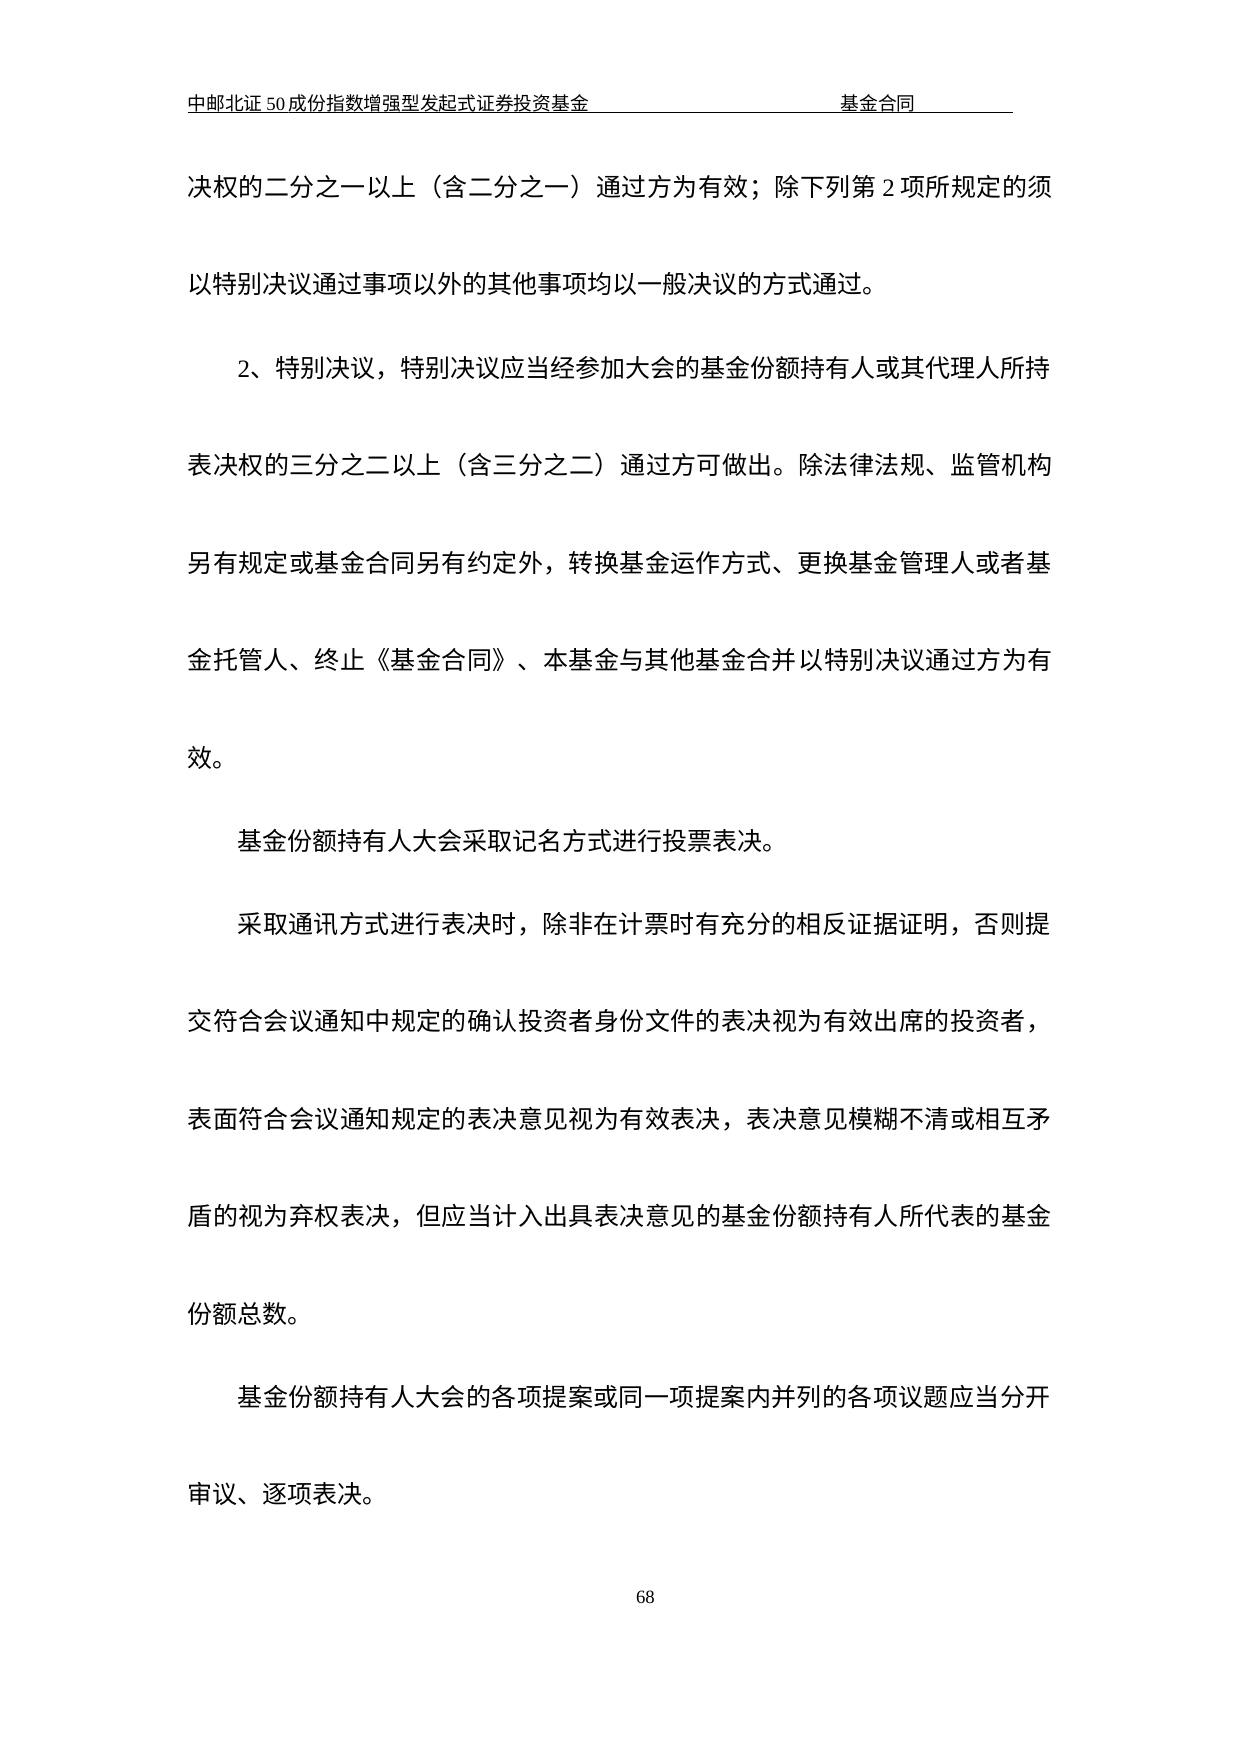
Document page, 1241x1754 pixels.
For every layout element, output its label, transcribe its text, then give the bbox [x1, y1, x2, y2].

text 采取通讯方式进行表决时，除非在计票时有充分的相反证据证明，否则提交符合会议通知中规定的确认投资者身份文件的表决视为有效出席的投资者，表面符合会议通知规定的表决意见视为有效表决，表决意见模糊不清或相互矛盾的视为弃权表决，但应当计入出具表决意见的基金份额持有人所代表的基金份额总数。 [187, 890, 1053, 1345]
text 2、特别决议，特别决议应当经参加大会的基金份额持有人或其代理人所持表决权的三分之二以上（含三分之二）通过方可做出。除法律法规、监管机构另有规定或基金合同另有约定外，转换基金运作方式、更换基金管理人或者基金托管人、终止《基金合同》、本基金与其他基金合并以特别决议通过方为有效。 [187, 334, 1053, 789]
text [187, 153, 1053, 316]
text 基金份额持有人大会的各项提案或同一项提案内并列的各项议题应当分开审议、逐项表决。 [187, 1363, 1053, 1526]
text 基金份额持有人大会采取记名方式进行投票表决。 [187, 807, 1053, 872]
